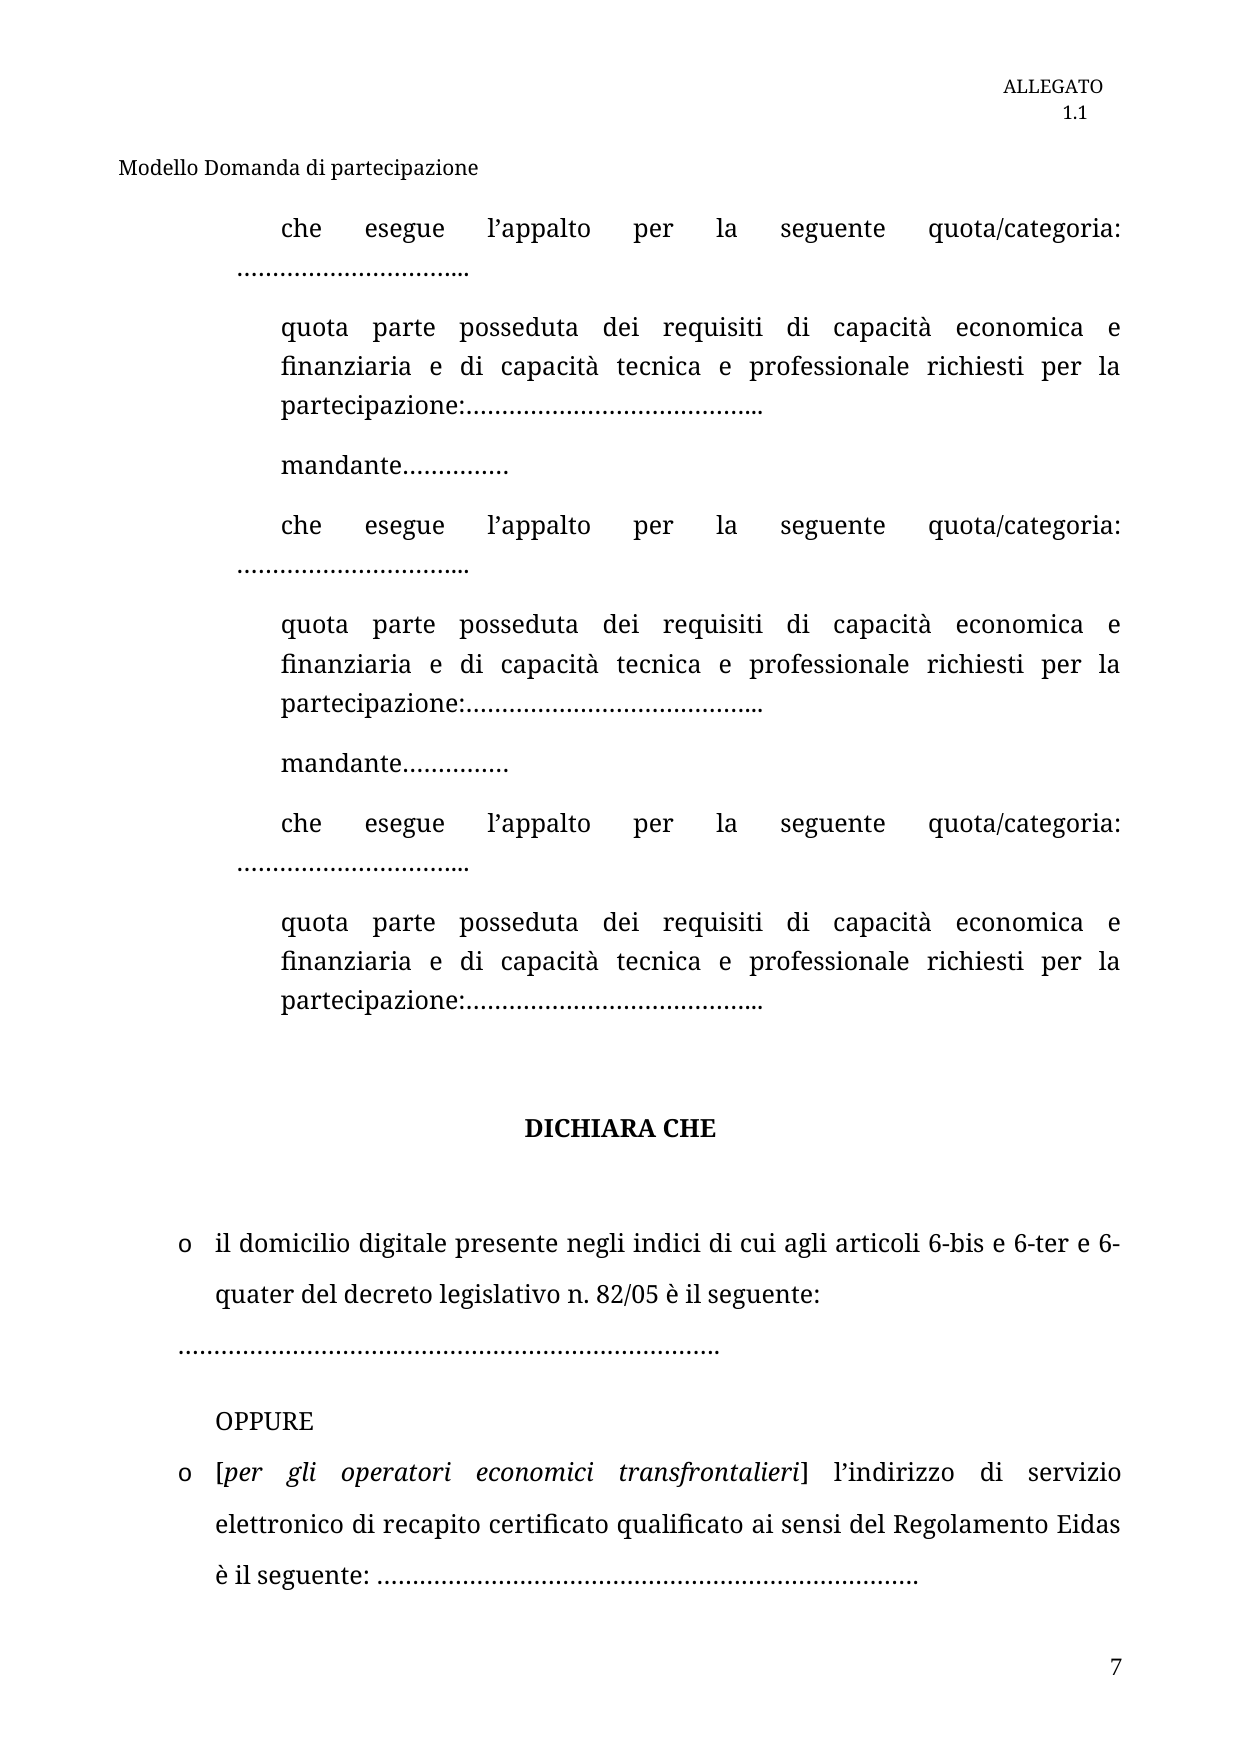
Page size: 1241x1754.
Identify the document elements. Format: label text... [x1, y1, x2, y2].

list [per gli operatori economici transfrontalieri] l’indirizzo di servizio elettronico di recapito certificato qualificato ai sensi del Regolamento Eidas è il seguente: …………………………………………………………………. [177, 1455, 1122, 1591]
text mandante…………… [236, 745, 1122, 779]
text mandante…………… [236, 448, 1122, 482]
list il domicilio digitale presente negli indici di cui agli articoli 6-bis e 6-ter e 6-quater del decreto legislativo n. 82/05 è il seguente: [177, 1226, 1122, 1311]
text che esegue l’appalto per la seguente quota/categoria:…………………………... [236, 210, 1122, 284]
text che esegue l’appalto per la seguente quota/categoria:…………………………... [236, 805, 1122, 879]
text …………………………………………………………………. [177, 1328, 1122, 1362]
text DICHIARA CHE [118, 1111, 1122, 1145]
list OPPURE [215, 1404, 1122, 1438]
text che esegue l’appalto per la seguente quota/categoria:…………………………... [236, 508, 1122, 581]
